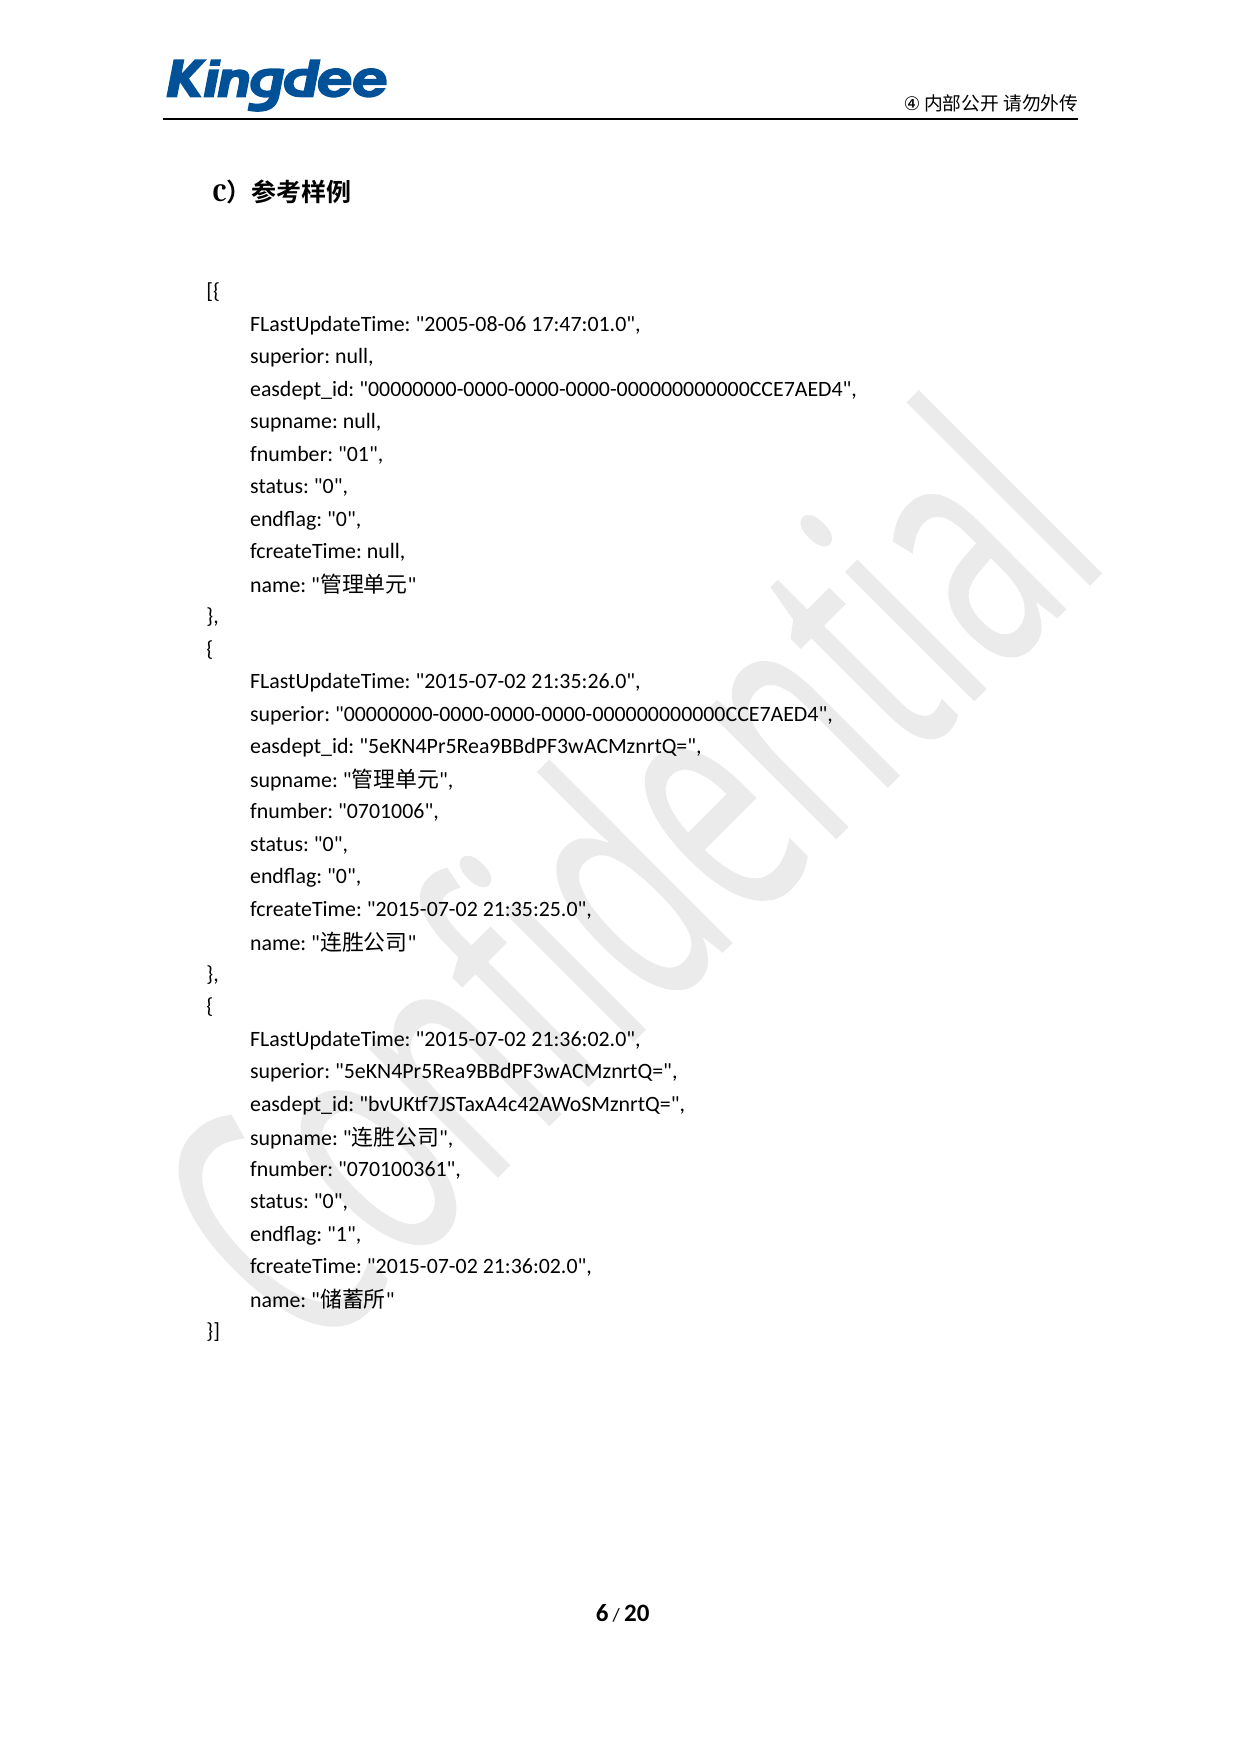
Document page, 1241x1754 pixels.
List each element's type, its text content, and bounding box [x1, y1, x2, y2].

text easdept_id: "00000000-0000-0000-0000-000000000000CCE7AED4", [206, 372, 1078, 404]
text { [206, 989, 1078, 1022]
text easdept_id: "bvUKtf7JSTaxA4c42AWoSMznrtQ=", [206, 1087, 1078, 1119]
text superior: "5eKN4Pr5Rea9BBdPF3wACMznrtQ=", [206, 1054, 1078, 1087]
text status: "0", [206, 827, 1078, 859]
text [{ [206, 274, 1078, 307]
text status: "0", [206, 469, 1078, 502]
text }] [206, 1314, 1078, 1347]
text endflag: "1", [206, 1217, 1078, 1249]
text name: "储蓄所" [206, 1282, 1078, 1314]
text supname: null, [206, 404, 1078, 437]
text FLastUpdateTime: "2015-07-02 21:36:02.0", [206, 1022, 1078, 1054]
text superior: "00000000-0000-0000-0000-000000000000CCE7AED4", [206, 697, 1078, 729]
text easdept_id: "5eKN4Pr5Rea9BBdPF3wACMznrtQ=", [206, 729, 1078, 762]
text superior: null, [206, 339, 1078, 372]
text status: "0", [206, 1184, 1078, 1217]
text name: "管理单元" [206, 567, 1078, 599]
text fnumber: "070100361", [206, 1152, 1078, 1184]
text }, [206, 599, 1078, 632]
text { [206, 632, 1078, 664]
text endflag: "0", [206, 859, 1078, 892]
text fcreateTime: null, [206, 534, 1078, 567]
text supname: "连胜公司", [206, 1119, 1078, 1152]
text fnumber: "01", [206, 437, 1078, 469]
subtitle C）参考样例 [162, 158, 1078, 223]
text fcreateTime: "2015-07-02 21:35:25.0", [206, 892, 1078, 924]
text FLastUpdateTime: "2015-07-02 21:35:26.0", [206, 664, 1078, 697]
text fcreateTime: "2015-07-02 21:36:02.0", [206, 1249, 1078, 1282]
text }, [206, 957, 1078, 989]
text FLastUpdateTime: "2005-08-06 17:47:01.0", [206, 307, 1078, 339]
text supname: "管理单元", [206, 762, 1078, 794]
text endflag: "0", [206, 502, 1078, 534]
text name: "连胜公司" [206, 924, 1078, 957]
text fnumber: "0701006", [206, 794, 1078, 827]
